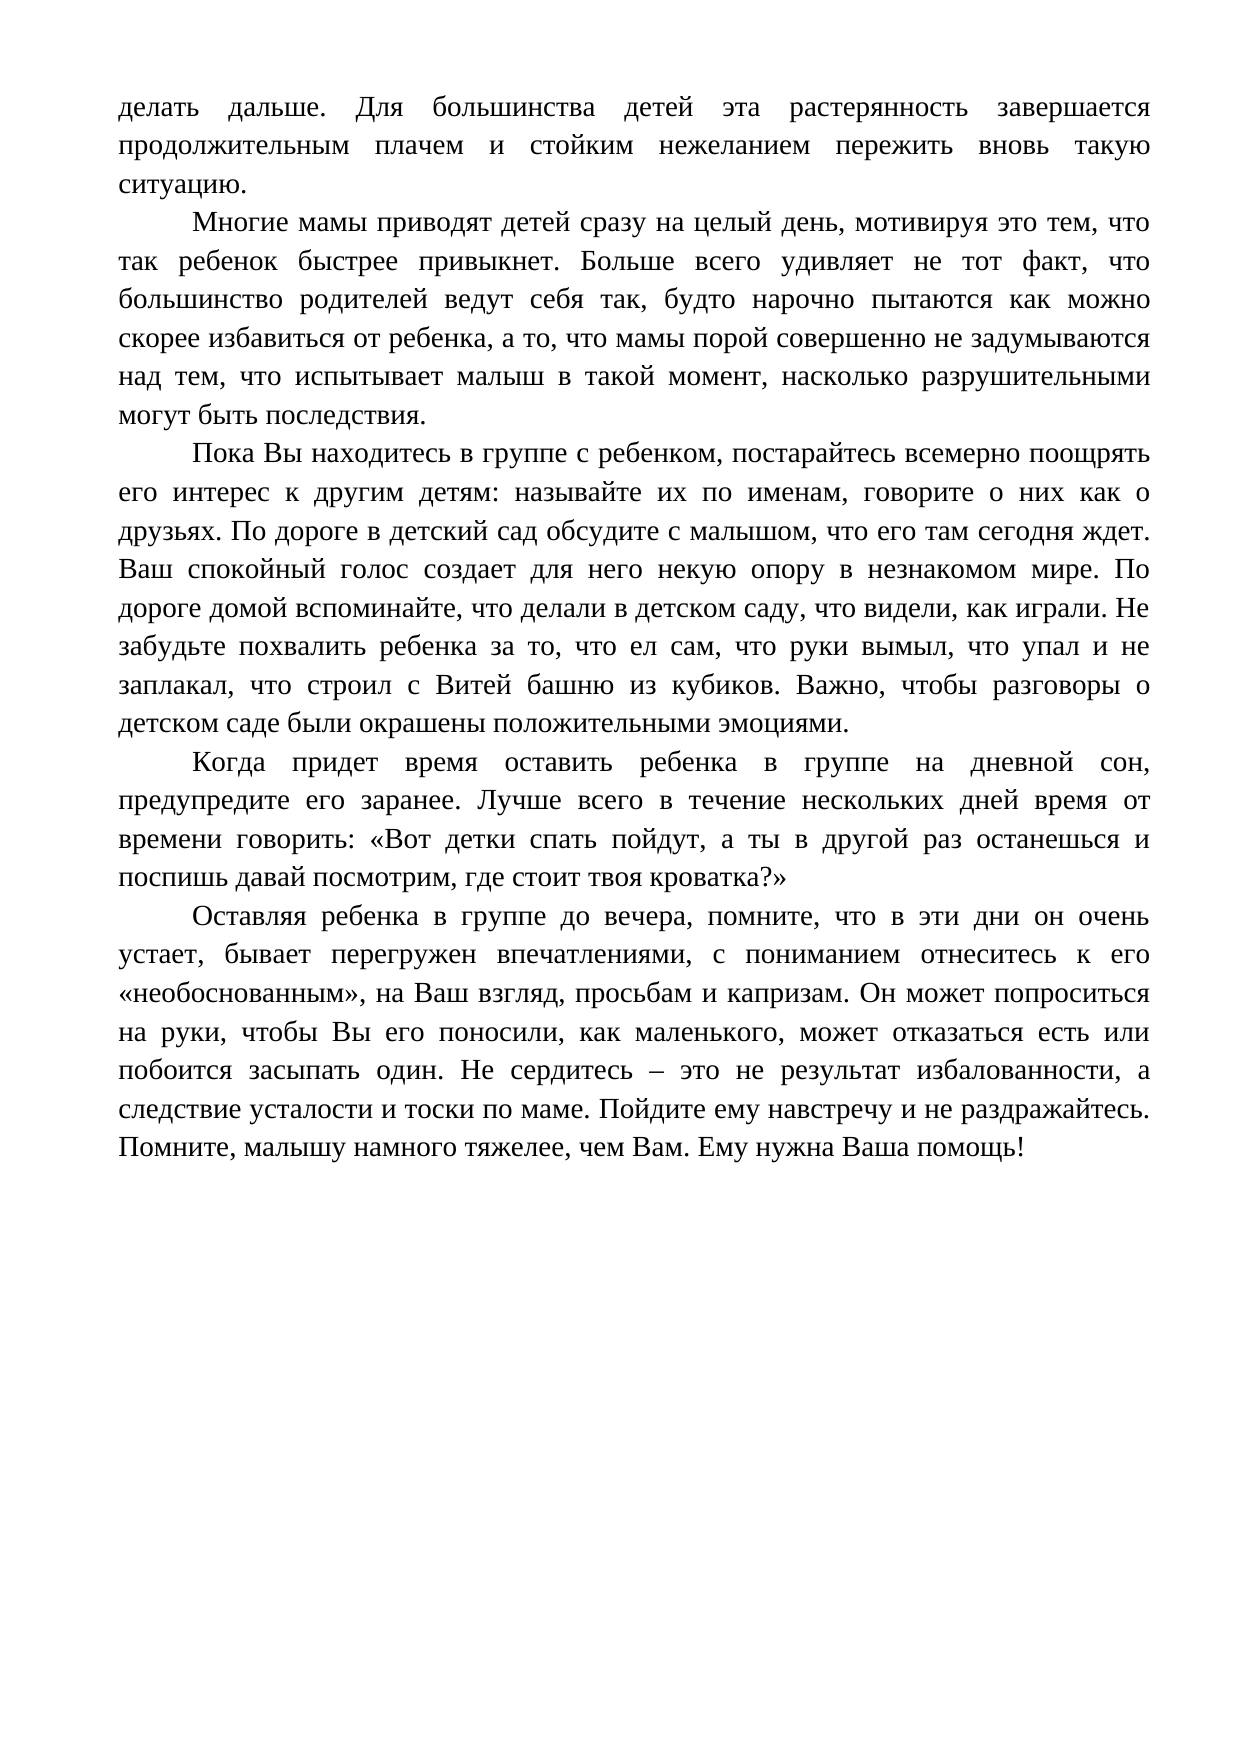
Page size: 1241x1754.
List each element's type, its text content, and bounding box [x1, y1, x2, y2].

text Оставляя ребенка в группе до вечера, помните, что в эти дни он очень устает, бывает перегружен впечатлениями, с пониманием отнеситесь к его «необоснованным», на Ваш взгляд, просьбам и капризам. Он может попроситься на руки, чтобы Вы его поносили, как маленького, может отказаться есть или побоится засыпать один. Не сердитесь – это не результат избалованности, а следствие усталости и тоски по маме. Пойдите ему навстречу и не раздражайтесь. Помните, малышу намного тяжелее, чем Вам. Ему нужна Ваша помощь! [118, 898, 1152, 1163]
text Когда придет время оставить ребенка в группе на дневной сон, предупредите его заранее. Лучше всего в течение нескольких дней время от времени говорить: «Вот детки спать пойдут, а ты в другой раз останешься и поспишь давай посмотрим, где стоит твоя кроватка?» [118, 744, 1152, 893]
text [118, 89, 1152, 199]
text Пока Вы находитесь в группе с ребенком, постарайтесь всемерно поощрять его интерес к другим детям: называйте их по именам, говорите о них как о друзьях. По дороге в детский сад обсудите с малышом, что его там сегодня ждет. Ваш спокойный голос создает для него некую опору в незнакомом мире. По дороге домой вспоминайте, что делали в детском саду, что видели, как играли. Не забудьте похвалить ребенка за то, что ел сам, что руки вымыл, что упал и не заплакал, что строил с Витей башню из кубиков. Важно, чтобы разговоры о детском саде были окрашены положительными эмоциями. [118, 436, 1152, 739]
text Многие мамы приводят детей сразу на целый день, мотивируя это тем, что так ребенок быстрее привыкнет. Больше всего удивляет не тот факт, что большинство родителей ведут себя так, будто нарочно пытаются как можно скорее избавиться от ребенка, а то, что мамы порой совершенно не задумываются над тем, что испытывает малыш в такой момент, насколько разрушительными могут быть последствия. [118, 204, 1152, 431]
